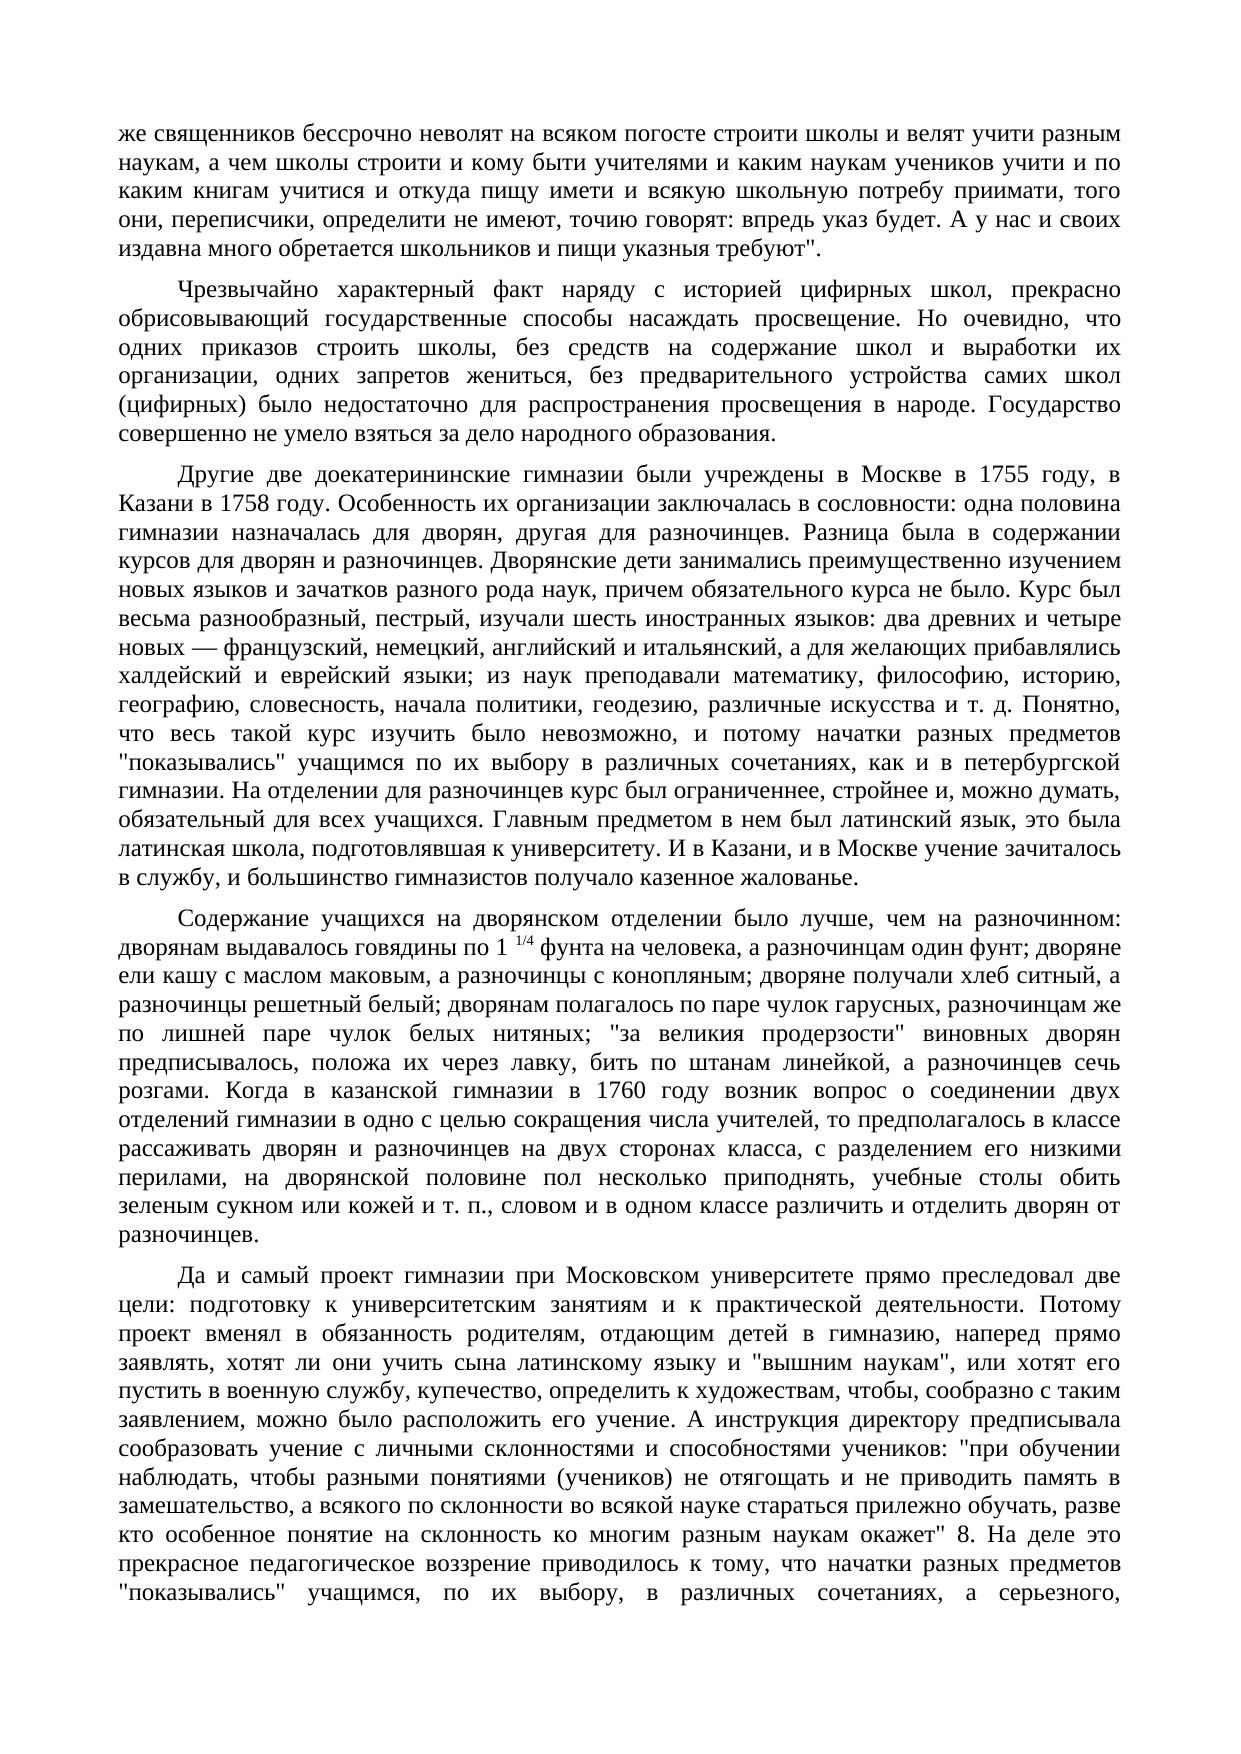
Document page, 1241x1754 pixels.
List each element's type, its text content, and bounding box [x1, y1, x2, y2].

text Другие две доекатерининские гимназии были учреждены в Москве в 1755 году, в Казани в 1758 году. Особенность их организации заключалась в сословности: одна половина гимназии назначалась для дворян, другая для разночинцев. Разница была в содержании курсов для дворян и разночинцев. Дворянские дети занимались преимущественно изучением новых языков и зачатков разного рода наук, причем обязательного курса не было. Курс был весьма разнообразный, пестрый, изучали шесть иностранных языков: два древних и четыре новых — французский, немецкий, английский и итальянский, а для желающих прибавлялись халдейский и еврейский языки; из наук преподавали математику, философию, историю, географию, словесность, начала политики, геодезию, различные искусства и т. д. Понятно, что весь такой курс изучить было невозможно, и потому начатки разных предметов "показывались" учащимся по их выбору в различных сочетаниях, как и в петербургской гимназии. На отделении для разночинцев курс был ограниченнее, стройнее и, можно думать, обязательный для всех учащихся. Главным предметом в нем был латинский язык, это была латинская школа, подготовлявшая к университету. И в Казани, и в Москве учение зачиталось в службу, и большинство гимназистов получало казенное жалованье. [118, 459, 1122, 891]
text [118, 118, 1122, 262]
text Чрезвычайно характерный факт наряду с историей цифирных школ, прекрасно обрисовывающий государственные способы насаждать просвещение. Но очевидно, что одних приказов строить школы, без средств на содержание школ и выработки их организации, одних запретов жениться, без предварительного устройства самих школ (цифирных) было недостаточно для распространения просвещения в народе. Государство совершенно не умело взяться за дело народного образования. [118, 274, 1122, 447]
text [118, 1261, 1122, 1606]
text Содержание учащихся на дворянском отделении было лучше, чем на разночинном: дворянам выдавалось говядины по 1 1/4 фунта на человека, а разночинцам один фунт; дворяне ели кашу с маслом маковым, а разночинцы с конопляным; дворяне получали хлеб ситный, а разночинцы решетный белый; дворянам полагалось по паре чулок гарусных, разночинцам же по лишней паре чулок белых нитяных; "за великия продерзости" виновных дворян предписывалось, положа их через лавку, бить по штанам линейкой, а разночинцев сечь розгами. Когда в казанской гимназии в 1760 году возник вопрос о соединении двух отделений гимназии в одно с целью сокращения числа учителей, то предполагалось в классе рассаживать дворян и разночинцев на двух сторонах класса, с разделением его низкими перилами, на дворянской половине пол несколько приподнять, учебные столы обить зеленым сукном или кожей и т. п., словом и в одном классе различить и отделить дворян от разночинцев. [118, 903, 1122, 1248]
